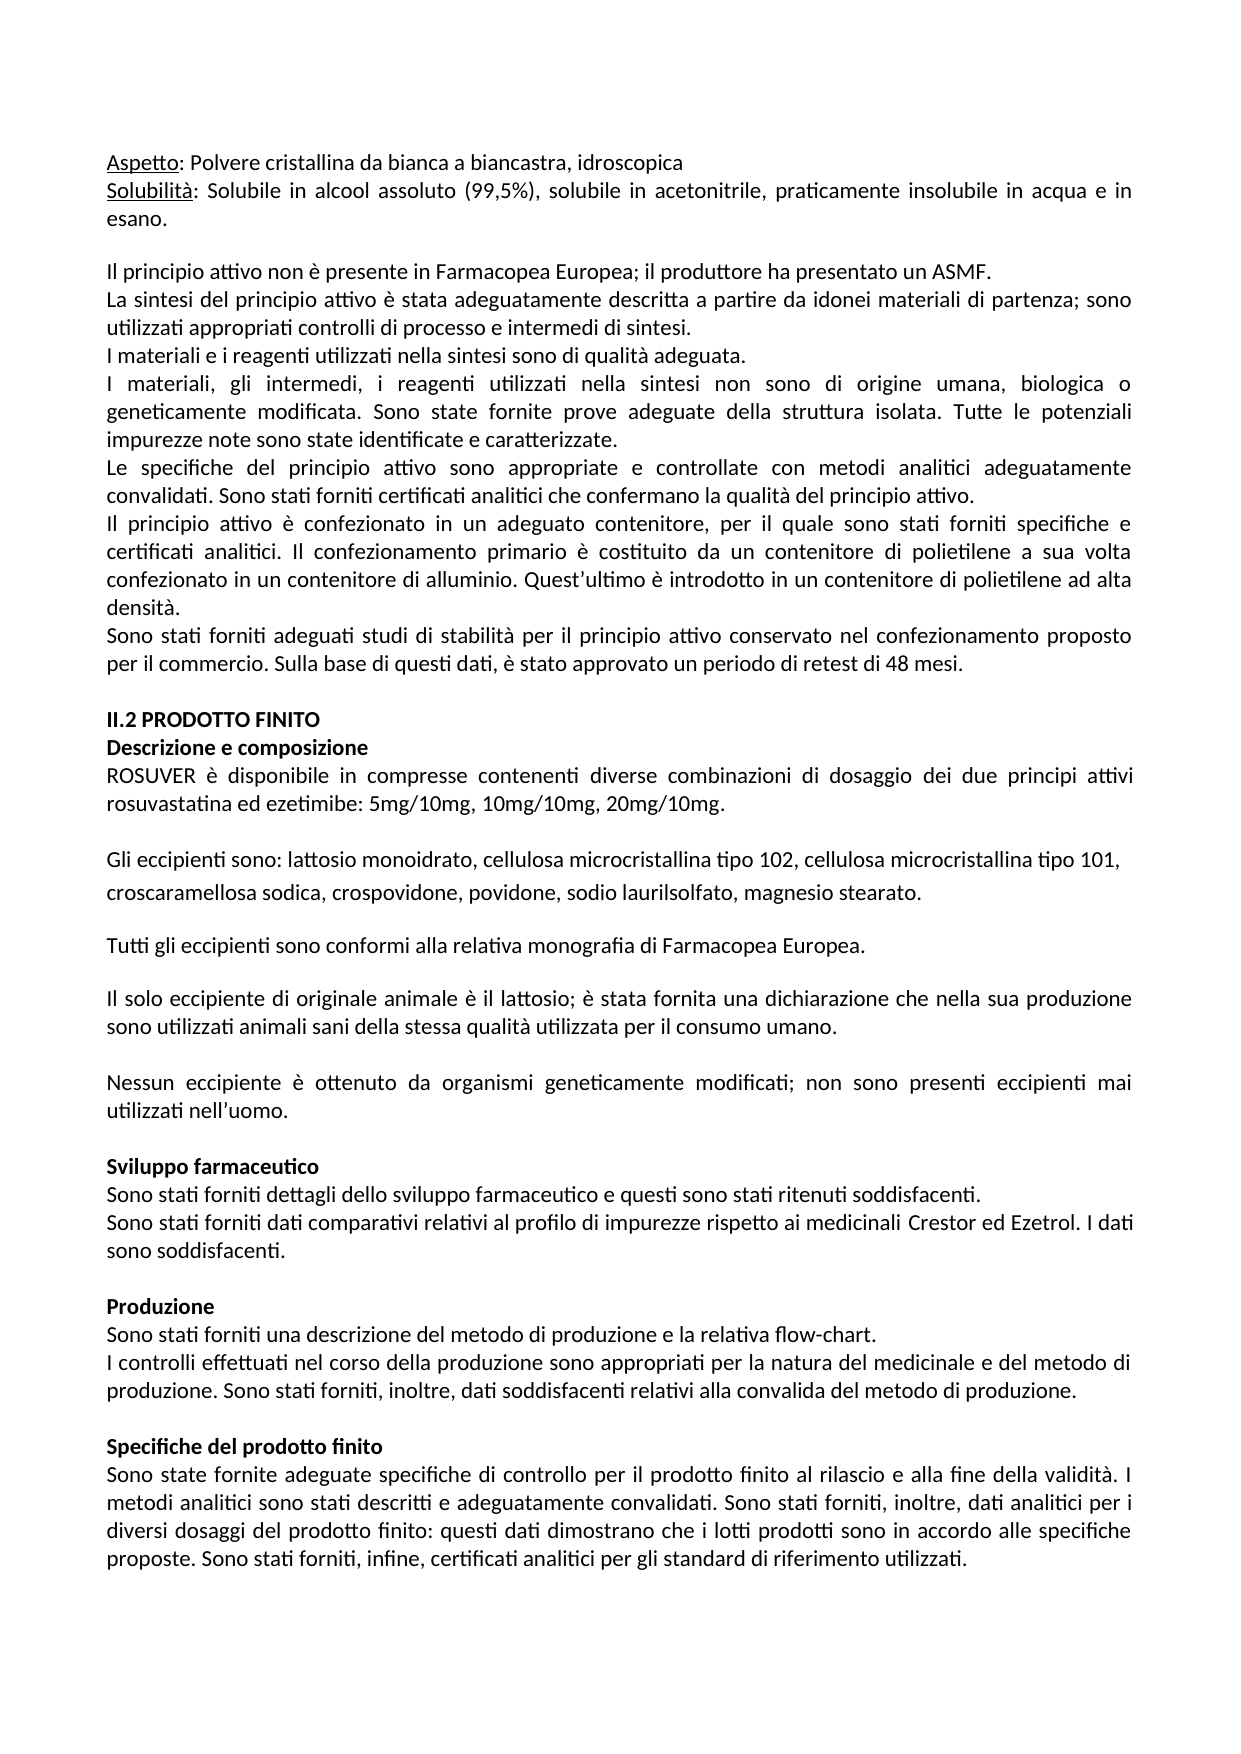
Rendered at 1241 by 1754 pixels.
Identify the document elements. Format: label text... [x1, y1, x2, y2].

text I materiali, gli intermedi, i reagenti utilizzati nella sintesi non sono di origine umana, biologica o geneticamente modificata. Sono state fornite prove adeguate della struttura isolata. Tutte le potenziali impurezze note sono state identificate e caratterizzate. [106, 369, 1134, 453]
text Sono stati forniti adeguati studi di stabilità per il principio attivo conservato nel confezionamento proposto per il commercio. Sulla base di questi dati, è stato approvato un periodo di retest di 48 mesi. [106, 621, 1134, 677]
text Il principio attivo non è presente in Farmacopea Europea; il produttore ha presentato un ASMF. [106, 257, 1134, 285]
text Sono stati forniti dati comparativi relativi al profilo di impurezze rispetto ai medicinali Crestor ed Ezetrol. I dati sono soddisfacenti. [106, 1208, 1134, 1264]
text Aspetto: Polvere cristallina da bianca a biancastra, idroscopica [106, 148, 1134, 176]
text II.2 PRODOTTO FINITO [106, 706, 1134, 733]
text Il solo eccipiente di originale animale è il lattosio; è stata fornita una dichiarazione che nella sua produzione sono utilizzati animali sani della stessa qualità utilizzata per il consumo umano. [106, 984, 1134, 1040]
text Descrizione e composizione [106, 733, 1134, 762]
text La sintesi del principio attivo è stata adeguatamente descritta a partire da idonei materiali di partenza; sono utilizzati appropriati controlli di processo e intermedi di sintesi. [106, 285, 1134, 341]
text Il principio attivo è confezionato in un adeguato contenitore, per il quale sono stati forniti specifiche e certificati analitici. Il confezionamento primario è costituito da un contenitore di polietilene a sua volta confezionato in un contenitore di alluminio. Quest’ultimo è introdotto in un contenitore di polietilene ad alta densità. [106, 509, 1134, 621]
text Sono stati forniti dettagli dello sviluppo farmaceutico e questi sono stati ritenuti soddisfacenti. [106, 1180, 1134, 1208]
text Sviluppo farmaceutico [106, 1152, 1134, 1180]
text Specifiche del prodotto finito [106, 1432, 1134, 1460]
text Sono state fornite adeguate specifiche di controllo per il prodotto finito al rilascio e alla fine della validità. I metodi analitici sono stati descritti e adeguatamente convalidati. Sono stati forniti, inoltre, dati analitici per i diversi dosaggi del prodotto finito: questi dati dimostrano che i lotti prodotti sono in accordo alle specifiche proposte. Sono stati forniti, infine, certificati analitici per gli standard di riferimento utilizzati. [106, 1460, 1134, 1572]
text Tutti gli eccipienti sono conformi alla relativa monografia di Farmacopea Europea. [106, 931, 1134, 959]
text I controlli effettuati nel corso della produzione sono appropriati per la natura del medicinale e del metodo di produzione. Sono stati forniti, inoltre, dati soddisfacenti relativi alla convalida del metodo di produzione. [106, 1348, 1134, 1404]
text Le specifiche del principio attivo sono appropriate e controllate con metodi analitici adeguatamente convalidati. Sono stati forniti certificati analitici che confermano la qualità del principio attivo. [106, 453, 1134, 509]
text Gli eccipienti sono: lattosio monoidrato, cellulosa microcristallina tipo 102, cellulosa microcristallina tipo 101, croscaramellosa sodica, crospovidone, povidone, sodio laurilsolfato, magnesio stearato. [106, 846, 1134, 906]
text Sono stati forniti una descrizione del metodo di produzione e la relativa flow-chart. [106, 1320, 1134, 1348]
text Produzione [106, 1292, 1134, 1320]
text ROSUVER è disponibile in compresse contenenti diverse combinazioni di dosaggio dei due principi attivi rosuvastatina ed ezetimibe: 5mg/10mg, 10mg/10mg, 20mg/10mg. [106, 762, 1134, 818]
text Nessun eccipiente è ottenuto da organismi geneticamente modificati; non sono presenti eccipienti mai utilizzati nell’uomo. [106, 1068, 1134, 1124]
text I materiali e i reagenti utilizzati nella sintesi sono di qualità adeguata. [106, 341, 1134, 369]
text Solubilità: Solubile in alcool assoluto (99,5%), solubile in acetonitrile, praticamente insolubile in acqua e in esano. [106, 176, 1134, 232]
